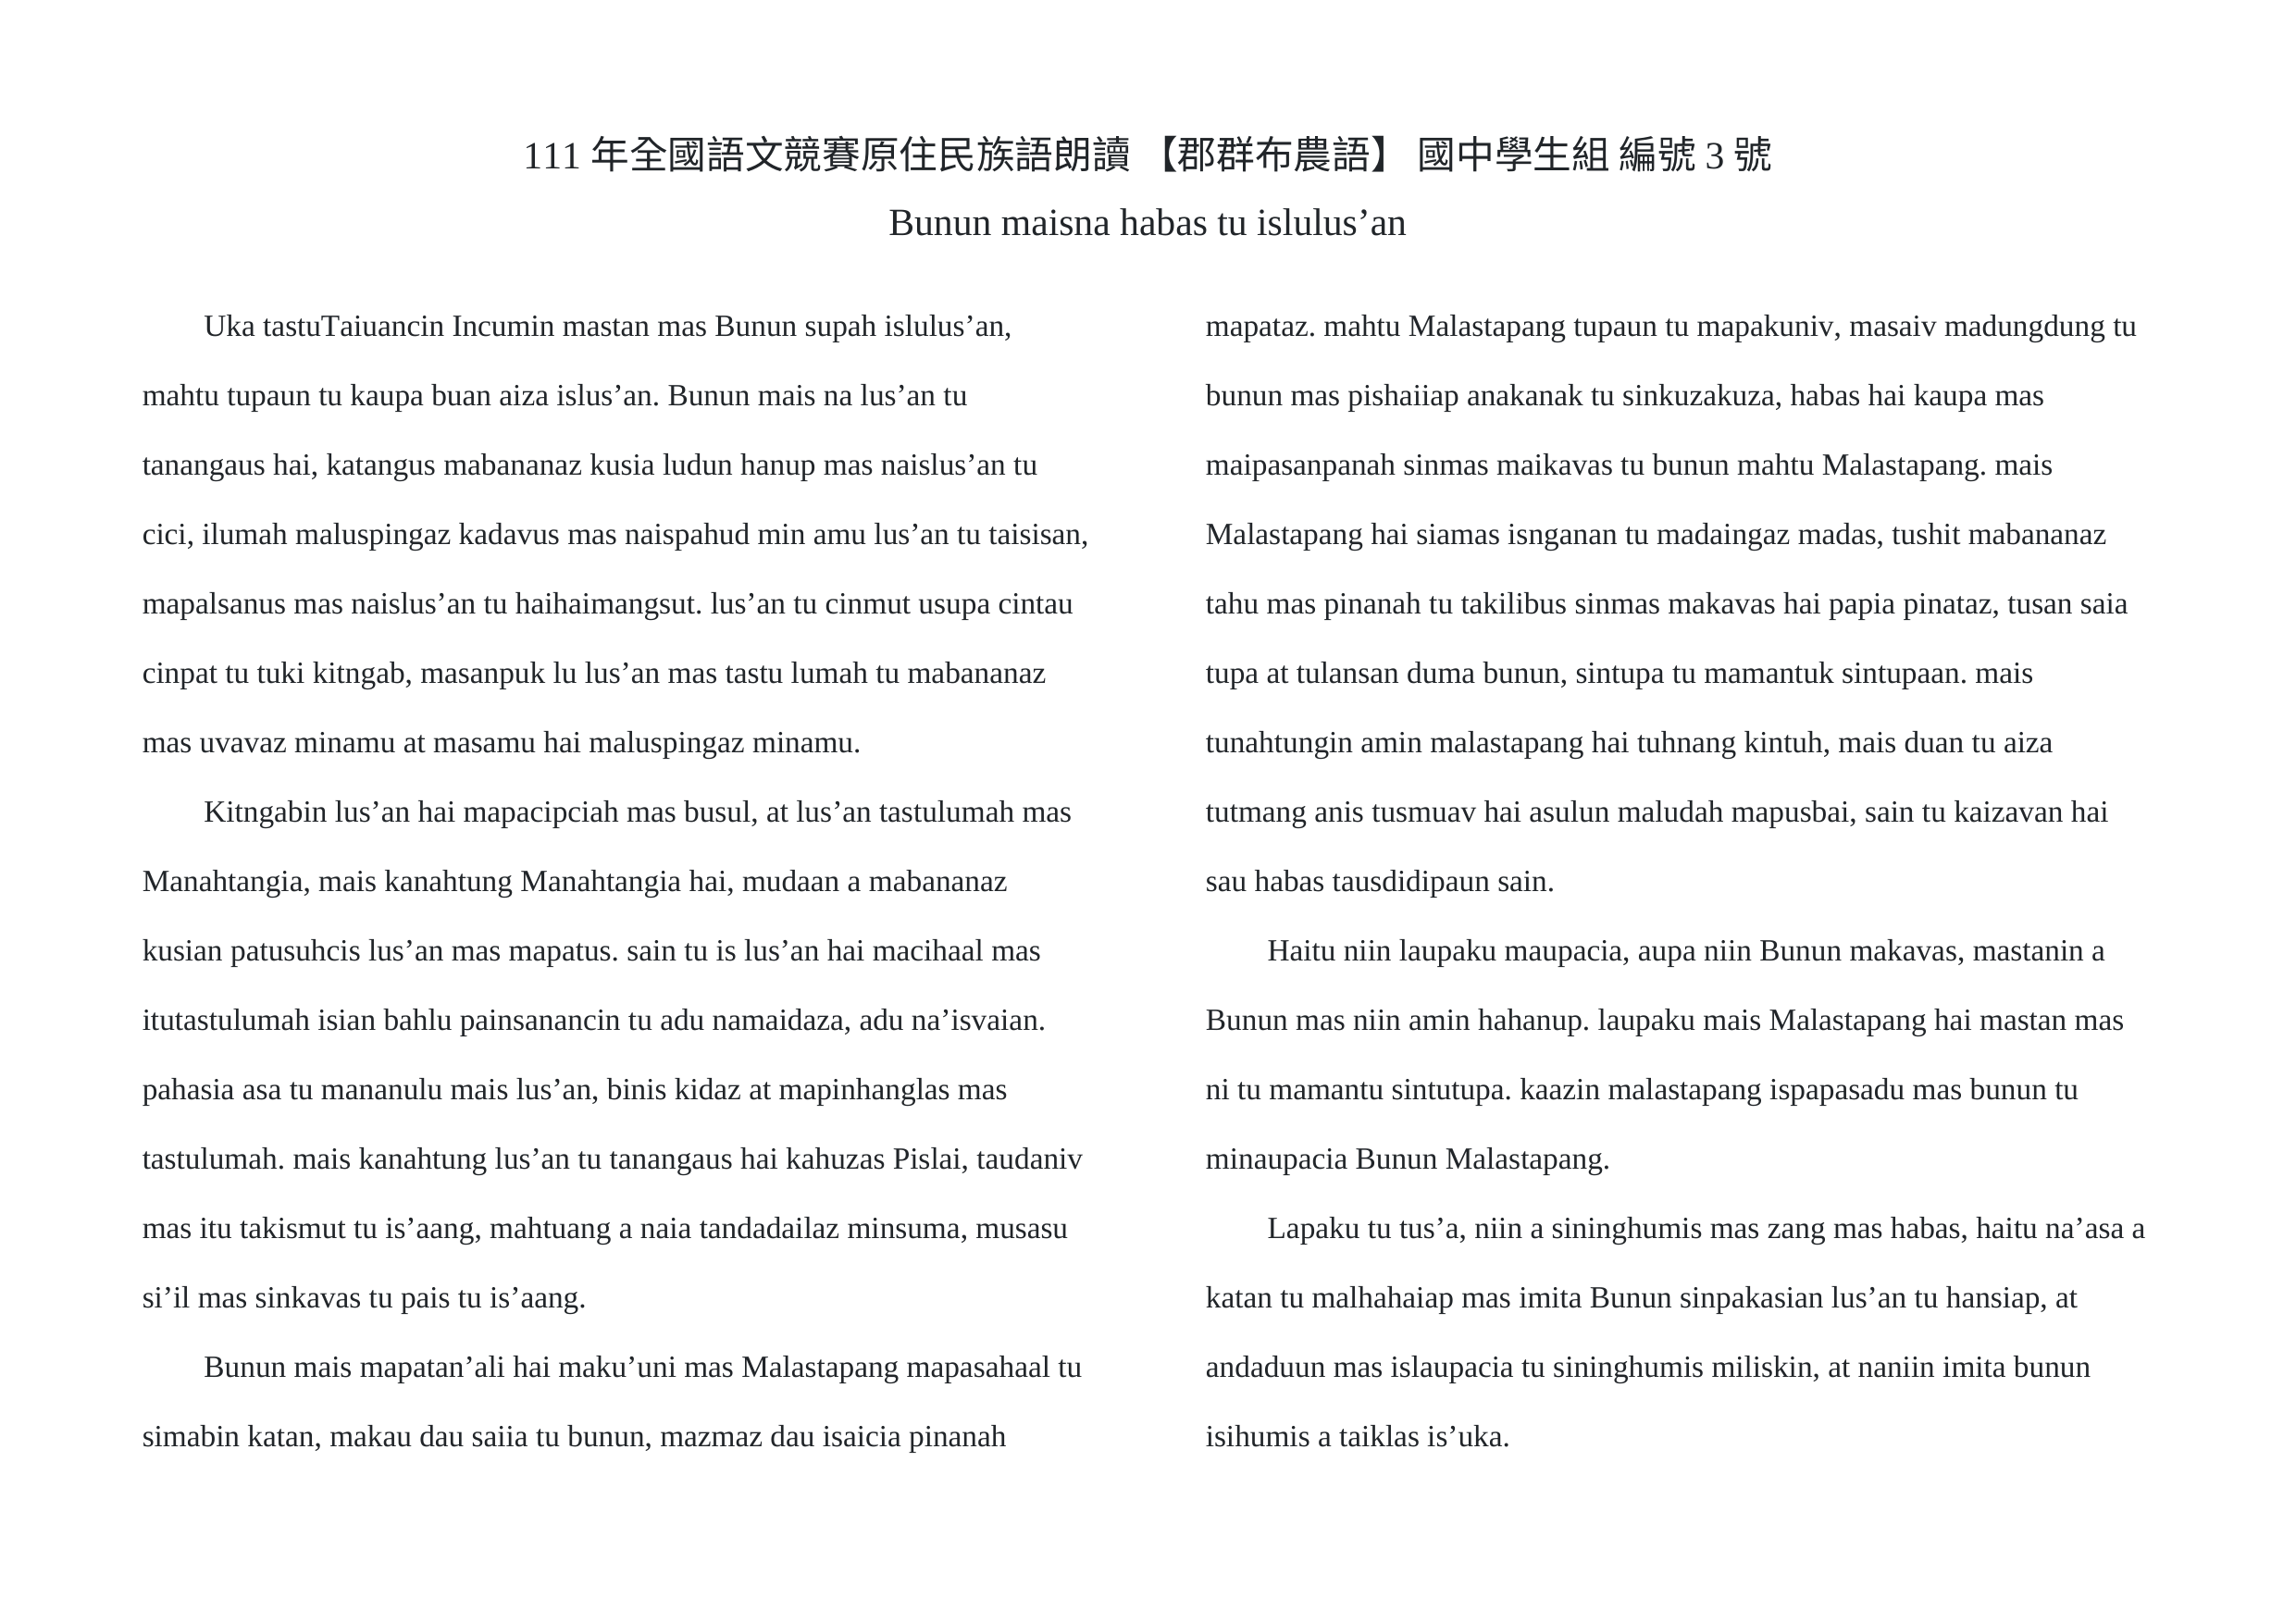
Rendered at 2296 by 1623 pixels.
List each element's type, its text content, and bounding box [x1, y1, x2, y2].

text Haitu niin laupaku maupacia, aupa niin Bunun makavas, mastanin a Bunun mas niin amin hahanup. laupaku mais Malastapang hai mastan mas ni tu mamantu sintutupa. kaazin malastapang ispapasadu mas bunun tu minaupacia Bunun Malastapang. [1206, 915, 2153, 1193]
text 111 年全國語文競賽原住民族語朗讀 【郡群布農語】 國中學生組 編號 3 號 [142, 118, 2153, 187]
text Lapaku tu tus’a, niin a sininghumis mas zang mas habas, haitu na’asa a katan tu malhahaiap mas imita Bunun sinpakasian lus’an tu hansiap, at andaduun mas islaupacia tu sininghumis miliskin, at naniin imita bunun isihumis a taiklas is’uka. [1206, 1193, 2153, 1470]
text Bunun mais mapatan’ali hai maku’uni mas Malastapang mapasahaal tu simabin katan, makau dau saiia tu bunun, mazmaz dau isaicia pinanah mapataz. mahtu Malastapang tupaun tu mapakuniv, masaiv madungdung tu bunun mas pishaiiap anakanak tu sinkuzakuza, habas hai kaupa mas maipasanpanah sinmas maikavas tu bunun mahtu Malastapang. mais Malastapang hai siamas isnganan tu madaingaz madas, tushit mabananaz tahu mas pinanah tu takilibus sinmas makavas hai papia pinataz, tusan saia tupa at tulansan duma bunun, sintupa tu mamantuk sintupaan. mais tunahtungin amin malastapang hai tuhnang kintuh, mais duan tu aiza tutmang anis tusmuav hai asulun maludah mapusbai, sain tu kaizavan hai sau habas tausdidipaun sain. [142, 1332, 1090, 1470]
text Bunun mais mapatan’ali hai maku’uni mas Malastapang mapasahaal tu simabin katan, makau dau saiia tu bunun, mazmaz dau isaicia pinanah mapataz. mahtu Malastapang tupaun tu mapakuniv, masaiv madungdung tu bunun mas pishaiiap anakanak tu sinkuzakuza, habas hai kaupa mas maipasanpanah sinmas maikavas tu bunun mahtu Malastapang. mais Malastapang hai siamas isnganan tu madaingaz madas, tushit mabananaz tahu mas pinanah tu takilibus sinmas makavas hai papia pinataz, tusan saia tupa at tulansan duma bunun, sintupa tu mamantuk sintupaan. mais tunahtungin amin malastapang hai tuhnang kintuh, mais duan tu aiza tutmang anis tusmuav hai asulun maludah mapusbai, sain tu kaizavan hai sau habas tausdidipaun sain. [1206, 291, 2153, 915]
text Bunun maisna habas tu islulus’an [142, 187, 2153, 256]
text Kitngabin lus’an hai mapacipciah mas busul, at lus’an tastulumah mas Manahtangia, mais kanahtung Manahtangia hai, mudaan a mabananaz kusian patusuhcis lus’an mas mapatus. sain tu is lus’an hai macihaal mas itutastulumah isian bahlu painsanancin tu adu namaidaza, adu na’isvaian. pahasia asa tu mananulu mais lus’an, binis kidaz at mapinhanglas mas tastulumah. mais kanahtung lus’an tu tanangaus hai kahuzas Pislai, taudaniv mas itu takismut tu is’aang, mahtuang a naia tandadailaz minsuma, musasu si’il mas sinkavas tu pais tu is’aang. [142, 776, 1090, 1332]
text Uka tastuTaiuancin Incumin mastan mas Bunun supah islulus’an, mahtu tupaun tu kaupa buan aiza islus’an. Bunun mais na lus’an tu tanangaus hai, katangus mabananaz kusia ludun hanup mas naislus’an tu cici, ilumah maluspingaz kadavus mas naispahud min amu lus’an tu taisisan, mapalsanus mas naislus’an tu haihaimangsut. lus’an tu cinmut usupa cintau cinpat tu tuki kitngab, masanpuk lu lus’an mas tastu lumah tu mabananaz mas uvavaz minamu at masamu hai maluspingaz minamu. [142, 291, 1090, 776]
